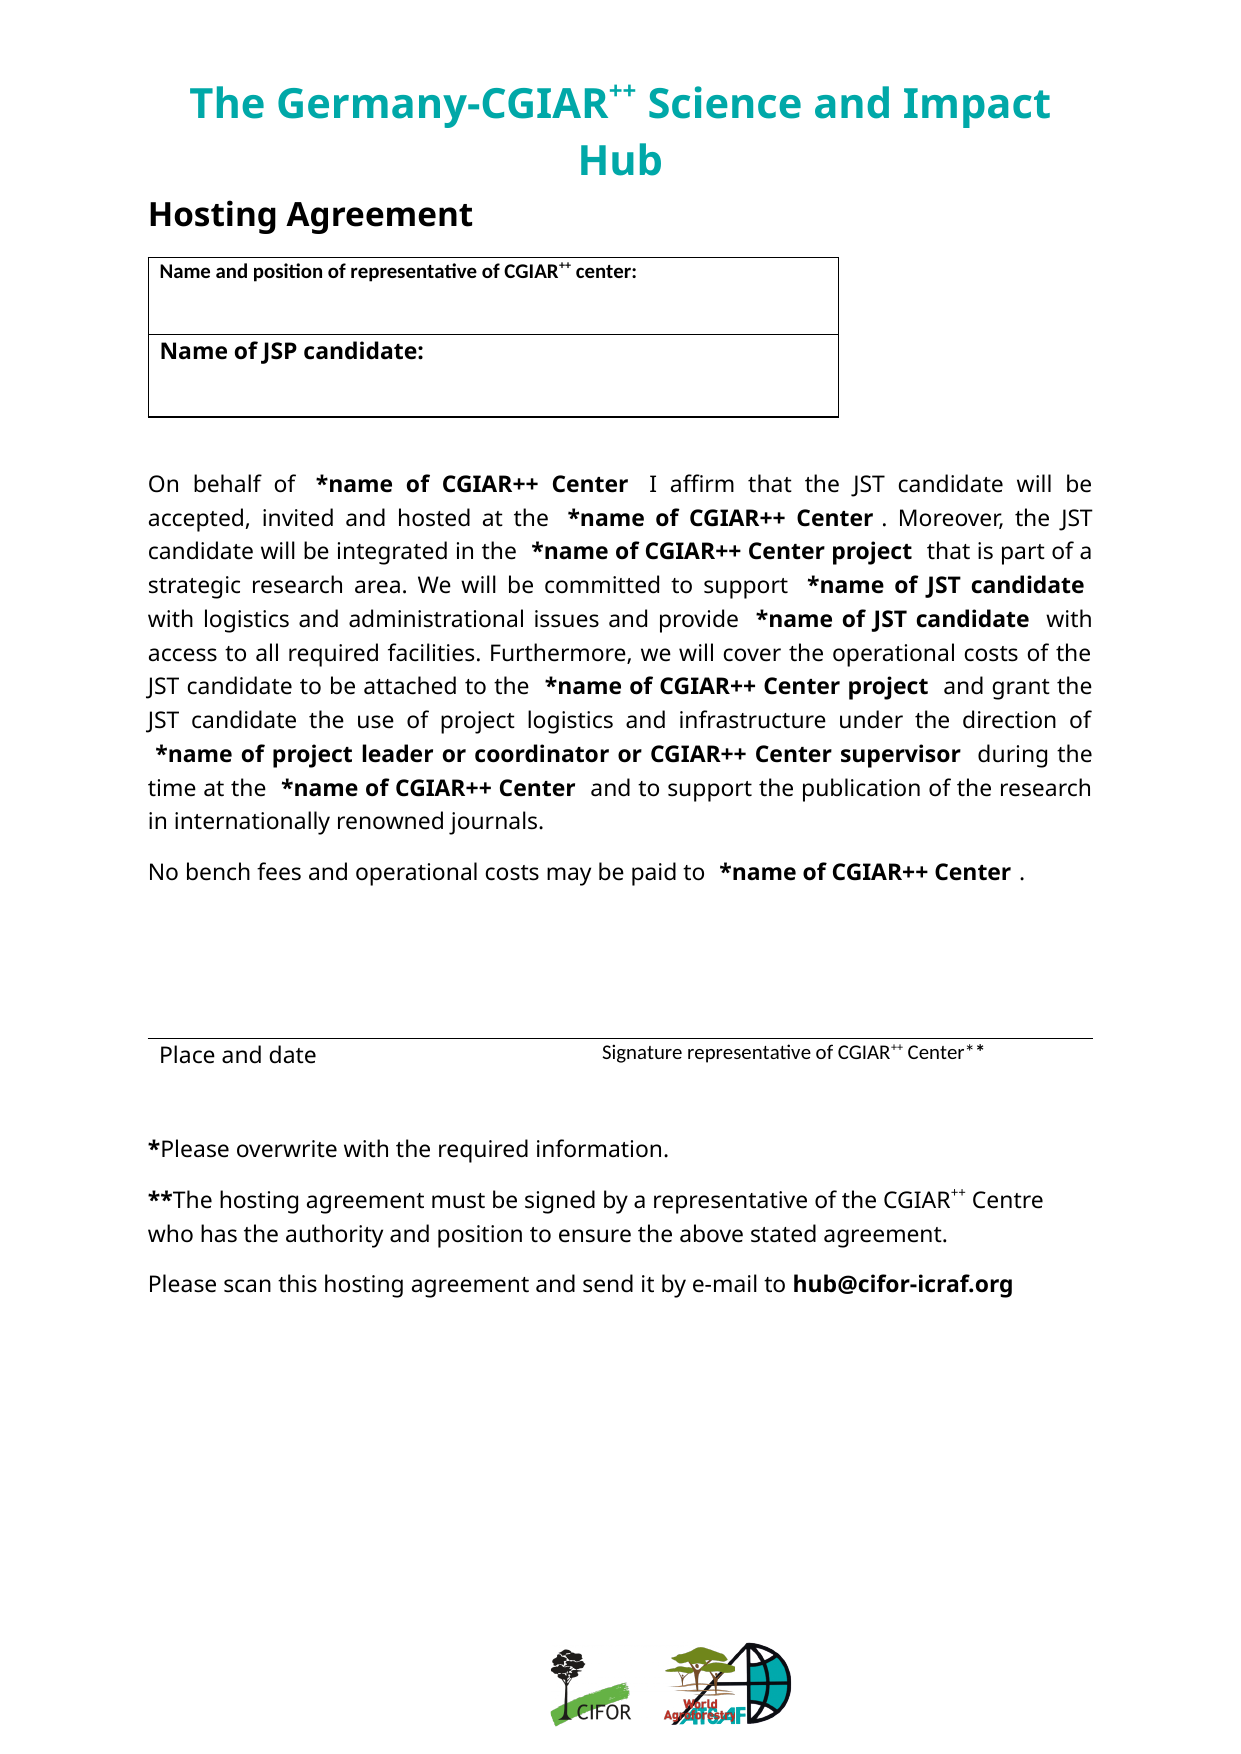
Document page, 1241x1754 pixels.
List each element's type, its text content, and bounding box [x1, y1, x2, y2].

text On behalf of I affirm that the JST candidate will be accepted, invited and hosted at the . Moreover, the JST candidate will be integrated in the that is part of a strategic research area. We will be committed to support with logistics and administrational issues and provide with access to all required facilities. Furthermore, we will cover the operational costs of the JST candidate to be attached to the and grant the JST candidate the use of project logistics and infrastructure under the direction of during the time at the and to support the publication of the research in internationally renowned journals. [148, 468, 1093, 837]
text Please scan this hosting agreement and send it by e-mail to hub@cifor-icraf.org [148, 1268, 1093, 1299]
text *Please overwrite with the required information. [148, 1133, 1093, 1165]
picture [550, 1639, 795, 1728]
table_header Name and position of representative of CGIAR++ center: [149, 258, 838, 334]
text Hosting Agreement [148, 191, 1093, 237]
table_header Place and date [148, 1039, 591, 1083]
table_header Signature representative of CGIAR++ Center** [591, 1039, 1093, 1083]
text No bench fees and operational costs may be paid to . [148, 856, 1093, 887]
text **The hosting agreement must be signed by a representative of the CGIAR++ Centre who has the authority and position to ensure the above stated agreement. [148, 1184, 1093, 1249]
table_cell Name of JSP candidate: [149, 335, 838, 416]
